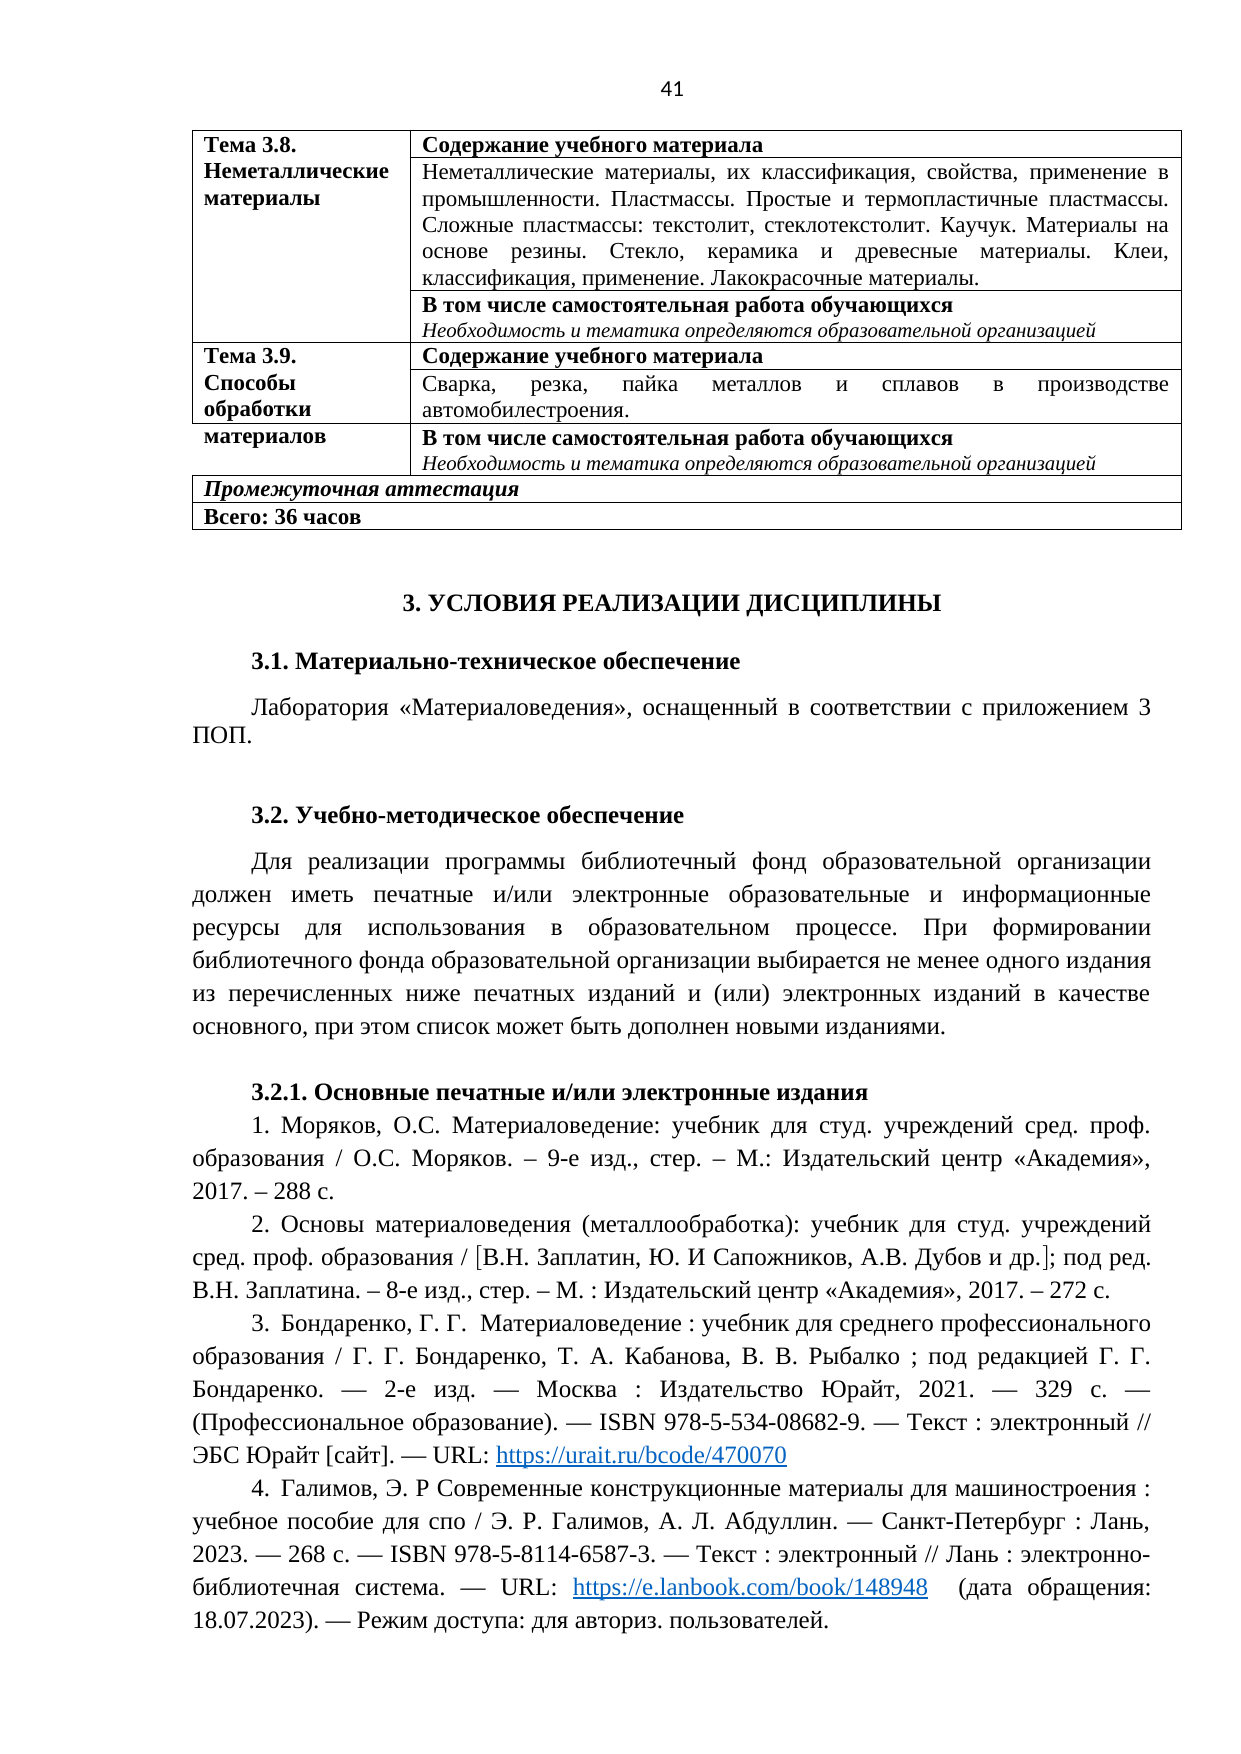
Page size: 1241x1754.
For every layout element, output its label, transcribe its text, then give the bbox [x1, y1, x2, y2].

table_cell Тема 3.9. Способы обработки материалов [193, 343, 410, 423]
list Моряков, О.С. Материаловедение: учебник для студ. учреждений сред. проф. образования / О.С. Моряков. – 9-е изд., стер. – М.: Издательский центр «Академия», 2017. – 288 с. [192, 1110, 1152, 1205]
table_cell Содержание учебного материала [411, 343, 1181, 369]
list Бондаренко, Г. Г. Материаловедение : учебник для среднего профессионального образования / Г. Г. Бондаренко, Т. А. Кабанова, В. В. Рыбалко ; под редакцией Г. Г. Бондаренко. — 2-е изд. — Москва : Издательство Юрайт, 2021. — 329 с. — (Профессиональное образование). — ISBN 978-5-534-08682-9. — Текст : электронный // ЭБС Юрайт [сайт]. — URL: https://urait.ru/bcode/470070 [192, 1308, 1152, 1469]
list Для реализации программы библиотечный фонд образовательной организации должен иметь печатные и/или электронные образовательные и информационные ресурсы для использования в образовательном процессе. При формировании библиотечного фонда образовательной организации выбирается не менее одного издания из перечисленных ниже печатных изданий и (или) электронных изданий в качестве основного, при этом список может быть дополнен новыми изданиями. [192, 846, 1152, 1040]
table_cell Промежуточная аттестация [193, 476, 1181, 502]
table_cell В том числе самостоятельная работа обучающихся Необходимость и тематика определяются образовательной организацией [411, 291, 1181, 342]
text 3.1. Материально-техническое обеспечение [192, 646, 1152, 675]
table_cell Сварка, резка, пайка металлов и сплавов в производстве автомобилестроения. [411, 370, 1181, 423]
text 3. Условия реализации ДИСЦИПЛИНЫ [192, 588, 1152, 617]
list Основы материаловедения (металлообработка): учебник для студ. учреждений сред. проф. образования / В.Н. Заплатин, Ю. И Сапожников, А.В. Дубов и др.; под ред. В.Н. Заплатина. – 8-е изд., стер. – М. : Издательский центр «Академия», 2017. – 272 с. [192, 1209, 1152, 1304]
table_cell В том числе самостоятельная работа обучающихся Необходимость и тематика определяются образовательной организацией [411, 424, 1181, 474]
table_cell Всего: 36 часов [193, 503, 1181, 529]
text 3.2. Учебно-методическое обеспечение [192, 801, 1152, 829]
list 3.2.1. Основные печатные и/или электронные издания [192, 1077, 1152, 1106]
table_cell Тема 3.8. Неметаллические материалы [193, 131, 410, 342]
list Галимов, Э. Р Современные конструкционные материалы для машиностроения : учебное пособие для спо / Э. Р. Галимов, А. Л. Абдуллин. — Санкт-Петербург : Лань, 2023. — 268 с. — ISBN 978-5-8114-6587-3. — Текст : электронный // Лань : электронно-библиотечная система. — URL: https://e.lanbook.com/book/148948 (дата обращения: 18.07.2023). — Режим доступа: для авториз. пользователей. [192, 1473, 1152, 1634]
table_cell Неметаллические материалы, их классификация, свойства, применение в промышленности. Пластмассы. Простые и термопластичные пластмассы. Сложные пластмассы: текстолит, стеклотекстолит. Каучук. Материалы на основе резины. Стекло, керамика и древесные материалы. Клеи, классификация, применение. Лакокрасочные материалы. [411, 158, 1181, 290]
text Лаборатория «Материаловедения», оснащенный в соответствии с приложением 3 ПОП. [192, 692, 1152, 749]
table_cell Содержание учебного материала [411, 131, 1181, 157]
